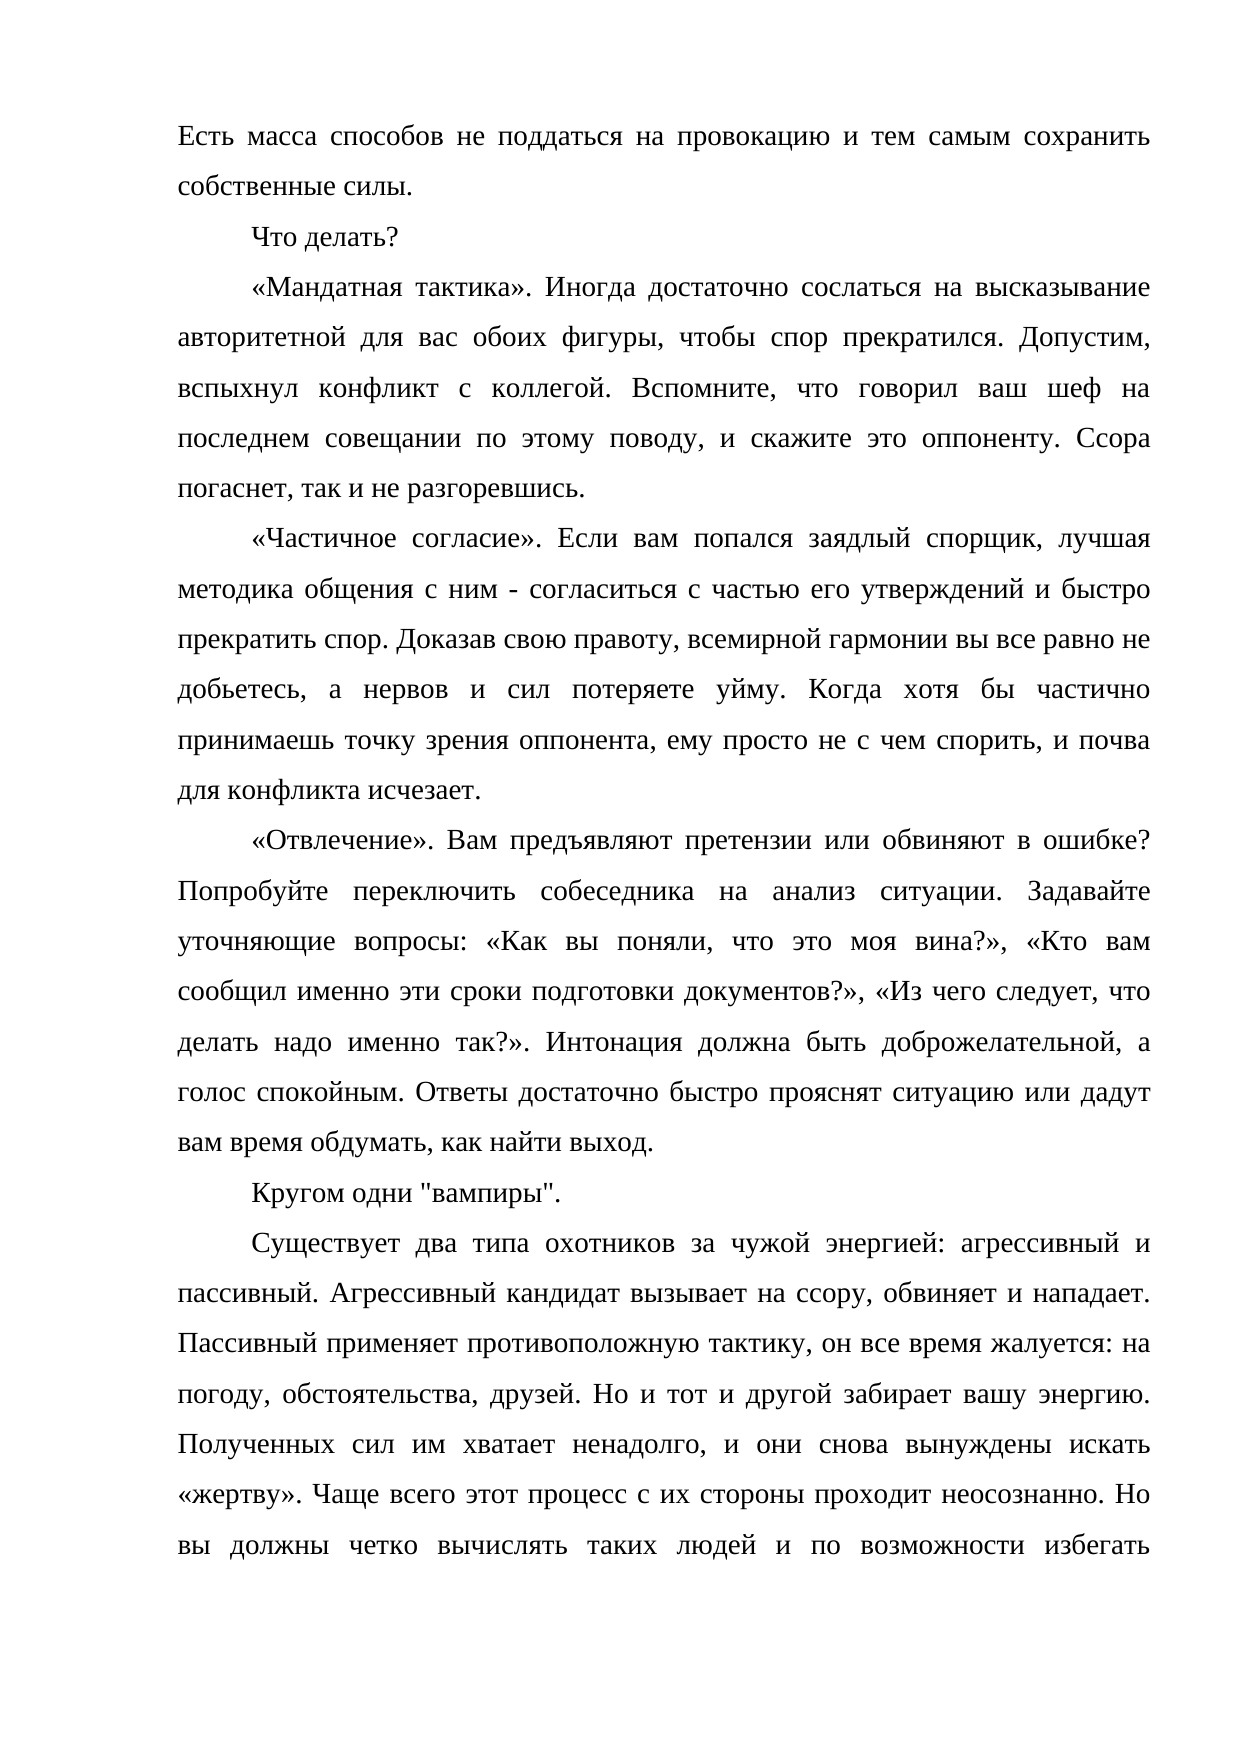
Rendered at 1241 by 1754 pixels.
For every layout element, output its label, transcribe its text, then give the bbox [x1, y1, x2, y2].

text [177, 118, 1152, 202]
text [177, 1225, 1152, 1560]
text «Мандатная тактика». Иногда достаточно сослаться на высказывание авторитетной для вас обоих фигуры, чтобы спор прекратился. Допустим, вспыхнул конфликт с коллегой. Вспомните, что говорил ваш шеф на последнем совещании по этому поводу, и скажите это оппоненту. Ссора погаснет, так и не разгоревшись. [177, 269, 1152, 504]
text Что делать? [177, 219, 1152, 252]
text «Отвлечение». Вам предъявляют претензии или обвиняют в ошибке? Попробуйте переключить собеседника на анализ ситуации. Задавайте уточняющие вопросы: «Как вы поняли, что это моя вина?», «Кто вам сообщил именно эти сроки подготовки документов?», «Из чего следует, что делать надо именно так?». Интонация должна быть доброжелательной, а голос спокойным. Ответы достаточно быстро прояснят ситуацию или дадут вам время обдумать, как найти выход. [177, 822, 1152, 1158]
text «Частичное согласие». Если вам попался заядлый спорщик, лучшая методика общения с ним - согласиться с частью его утверждений и быстро прекратить спор. Доказав свою правоту, всемирной гармонии вы все равно не добьетесь, а нервов и сил потеряете уйму. Когда хотя бы частично принимаешь точку зрения оппонента, ему просто не с чем спорить, и почва для конфликта исчезает. [177, 521, 1152, 806]
text Кругом одни "вампиры". [177, 1175, 1152, 1208]
